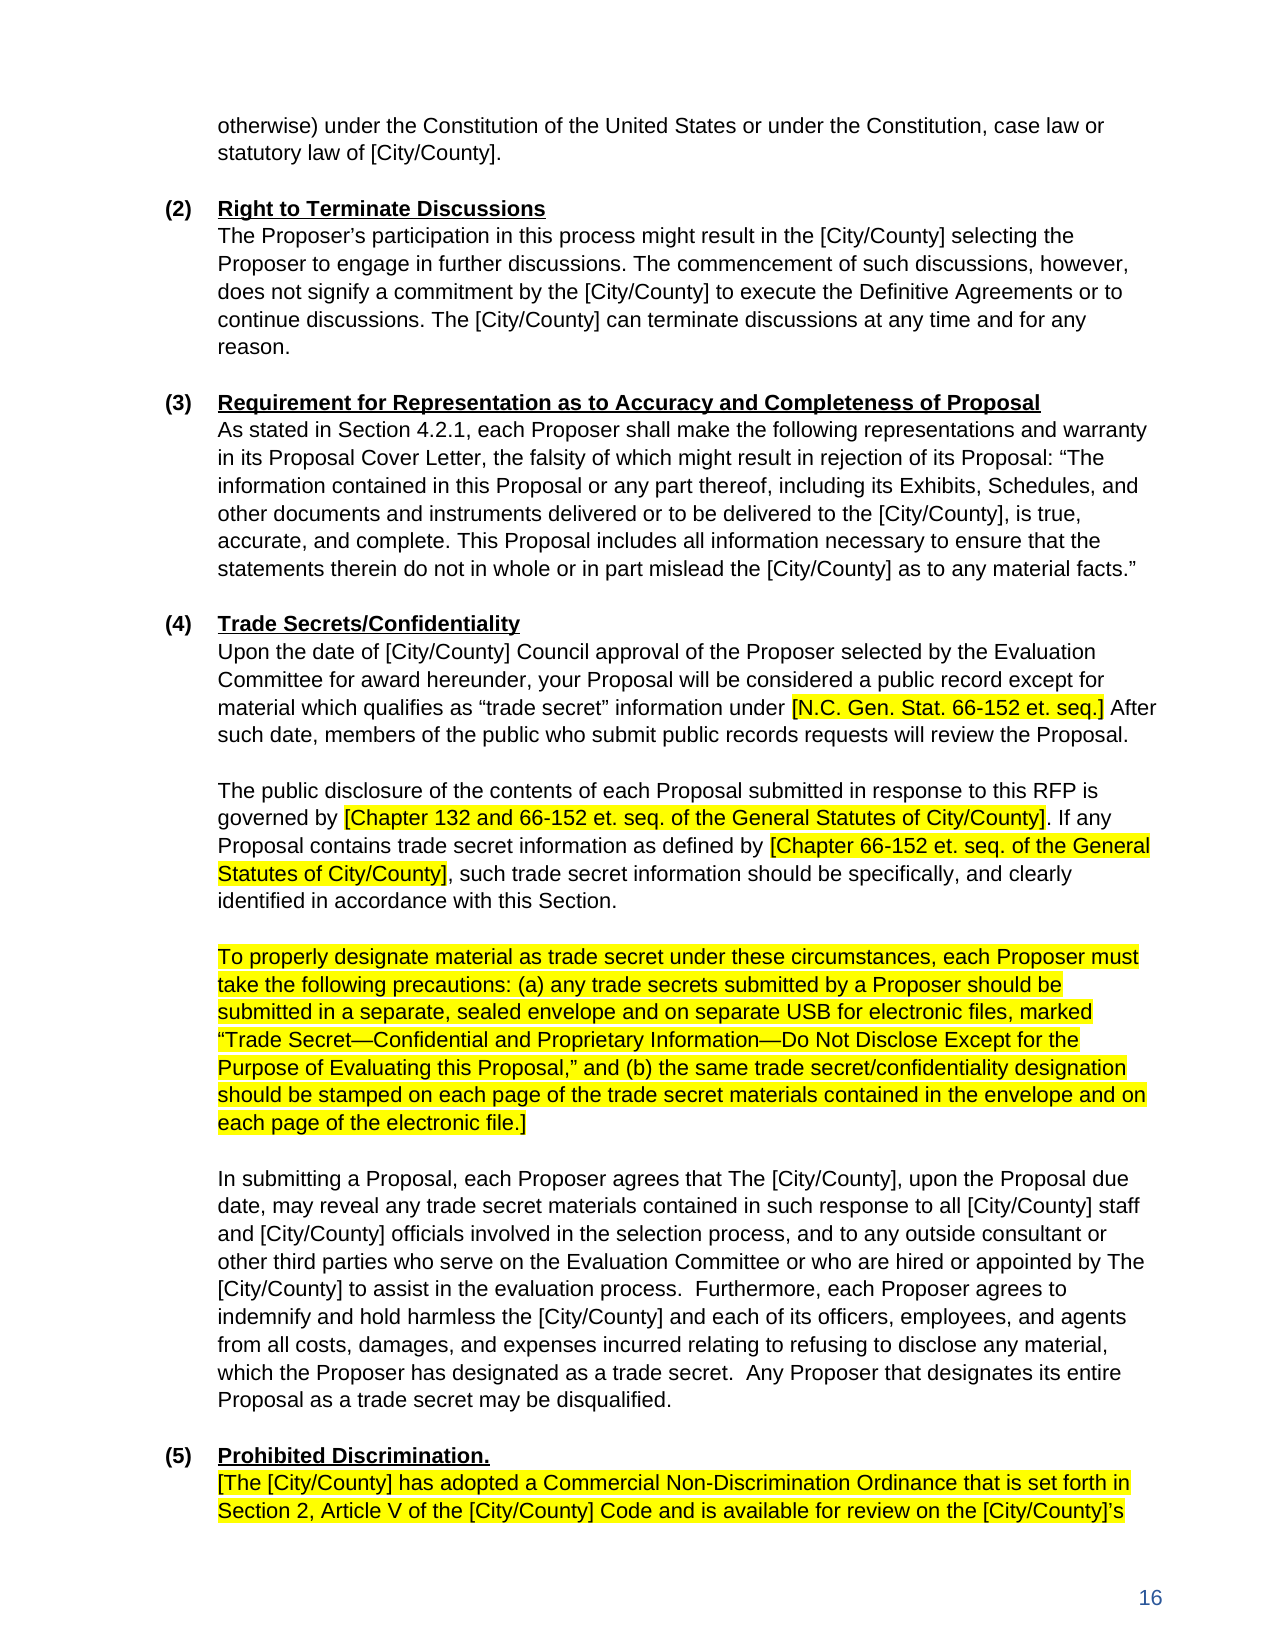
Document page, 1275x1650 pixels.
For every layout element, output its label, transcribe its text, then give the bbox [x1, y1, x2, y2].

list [217, 112, 1162, 165]
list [217, 1470, 1162, 1523]
list The Proposer’s participation in this process might result in the [City/County] selecting the Proposer to engage in further discussions. The commencement of such discussions, however, does not signify a commitment by the [City/County] to execute the Definitive Agreements or to continue discussions. The [City/County] can terminate discussions at any time and for any reason. [217, 223, 1162, 359]
list Trade Secrets/Confidentiality [165, 611, 1162, 636]
list Right to Terminate Discussions [165, 196, 1162, 221]
list In submitting a Proposal, each Proposer agrees that The [City/County], upon the Proposal due date, may reveal any trade secret materials contained in such response to all [City/County] staff and [City/County] officials involved in the selection process, and to any outside consultant or other third parties who serve on the Evaluation Committee or who are hired or appointed by The [City/County] to assist in the evaluation process. Furthermore, each Proposer agrees to indemnify and hold harmless the [City/County] and each of its officers, employees, and agents from all costs, damages, and expenses incurred relating to refusing to disclose any material, which the Proposer has designated as a trade secret. Any Proposer that designates its entire Proposal as a trade secret may be disqualified. [217, 1165, 1162, 1412]
list As stated in Section 4.2.1, each Proposer shall make the following representations and warranty in its Proposal Cover Letter, the falsity of which might result in rejection of its Proposal: “The information contained in this Proposal or any part thereof, including its Exhibits, Schedules, and other documents and instruments delivered or to be delivered to the [City/County], is true, accurate, and complete. This Proposal includes all information necessary to ensure that the statements therein do not in whole or in part mislead the [City/County] as to any material facts.” [217, 417, 1162, 581]
list The public disclosure of the contents of each Proposal submitted in response to this RFP is governed by [Chapter 132 and 66-152 et. seq. of the General Statutes of City/County]. If any Proposal contains trade secret information as defined by [Chapter 66-152 et. seq. of the General Statutes of City/County], such trade secret information should be specifically, and clearly identified in accordance with this Section. [217, 777, 1162, 913]
list Prohibited Discrimination. [165, 1442, 1162, 1468]
list Upon the date of [City/County] Council approval of the Proposer selected by the Evaluation Committee for award hereunder, your Proposal will be considered a public record except for material which qualifies as “trade secret” information under [N.C. Gen. Stat. 66-152 et. seq.] After such date, members of the public who submit public records requests will review the Proposal. [217, 639, 1162, 747]
list To properly designate material as trade secret under these circumstances, each Proposer must take the following precautions: (a) any trade secrets submitted by a Proposer should be submitted in a separate, sealed envelope and on separate USB for electronic files, marked “Trade Secret—Confidential and Proprietary Information—Do Not Disclose Except for the Purpose of Evaluating this Proposal,” and (b) the same trade secret/confidentiality designation should be stamped on each page of the trade secret materials contained in the envelope and on each page of the electronic file.] [217, 944, 1162, 1135]
list Requirement for Representation as to Accuracy and Completeness of Proposal [165, 389, 1162, 415]
